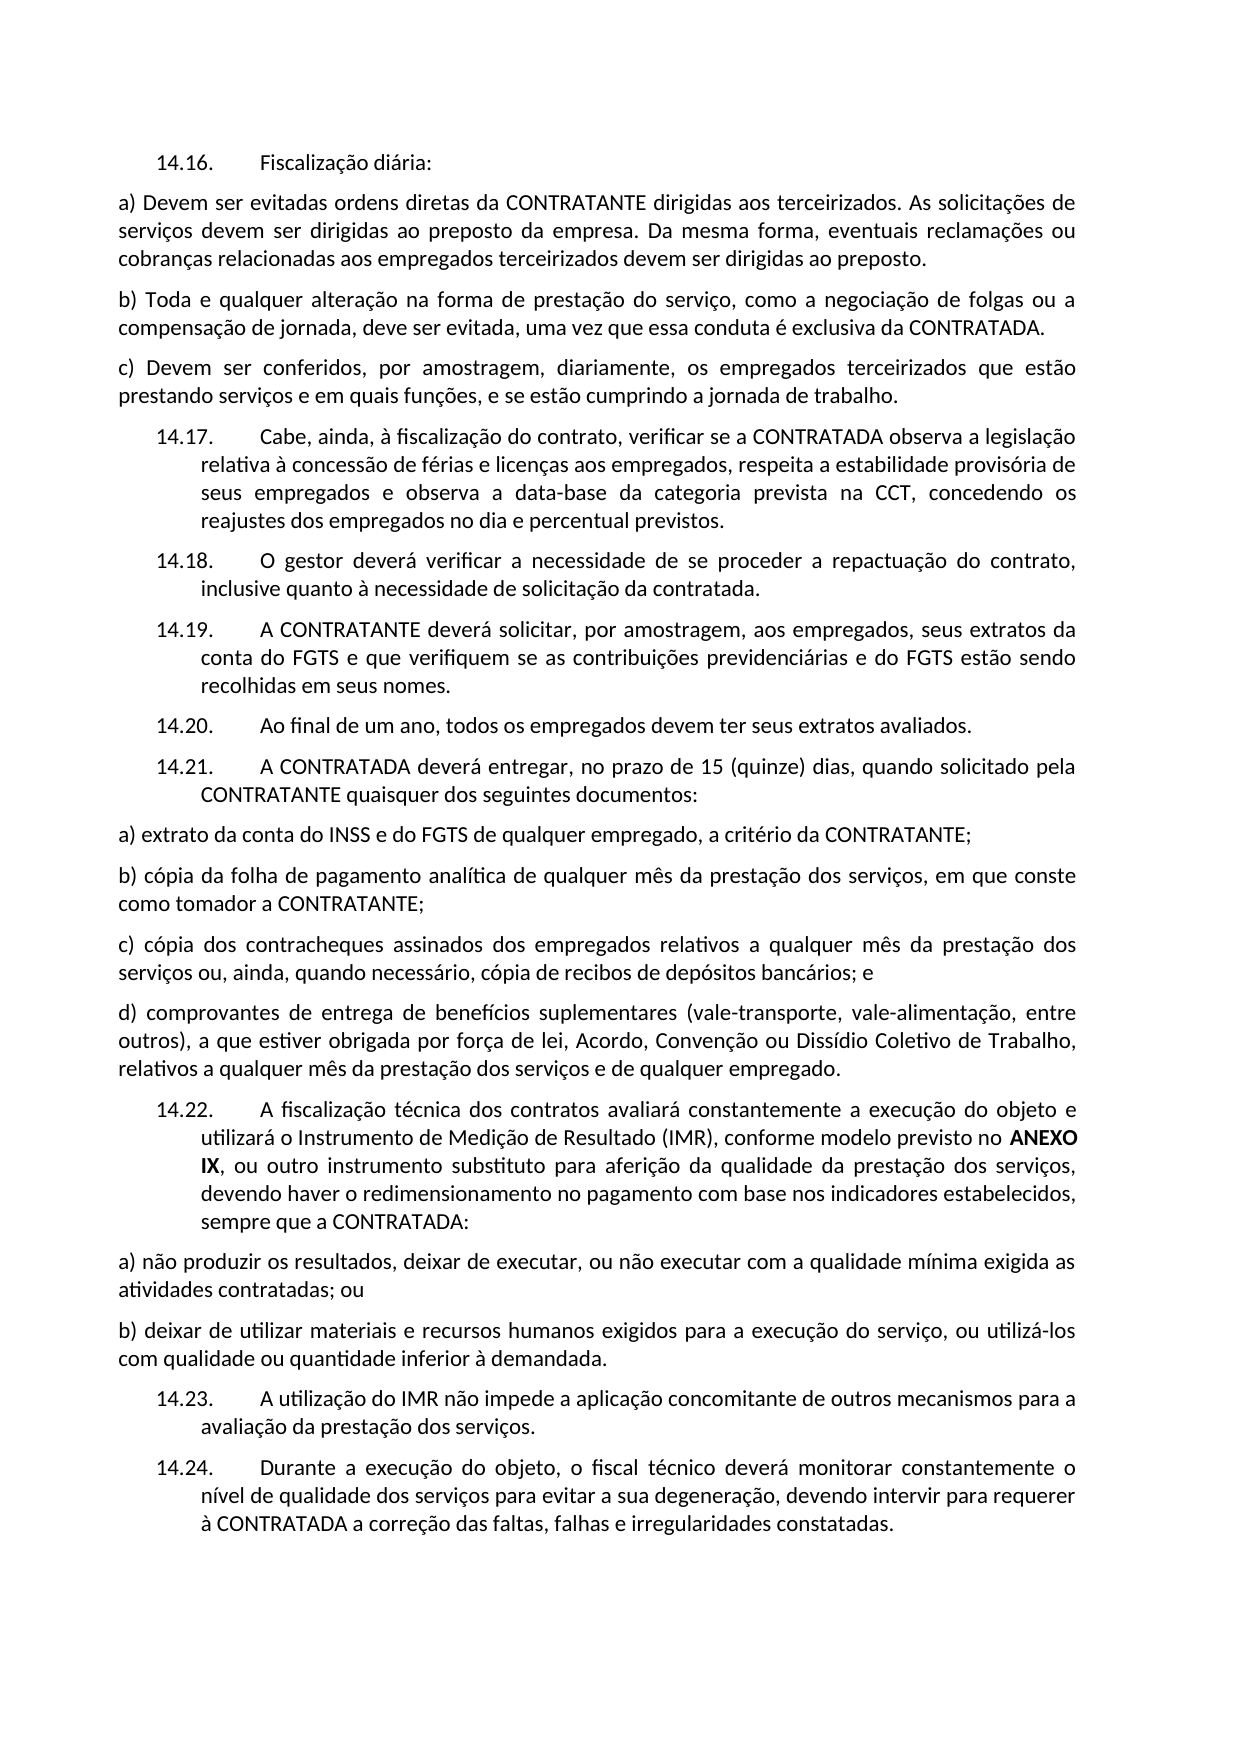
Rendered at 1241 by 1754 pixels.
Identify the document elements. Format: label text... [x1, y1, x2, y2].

text c) cópia dos contracheques assinados dos empregados relativos a qualquer mês da prestação dos serviços ou, ainda, quando necessário, cópia de recibos de depósitos bancários; e [118, 930, 1078, 986]
list A CONTRATANTE deverá solicitar, por amostragem, aos empregados, seus extratos da conta do FGTS e que verifiquem se as contribuições previdenciárias e do FGTS estão sendo recolhidas em seus nomes. [156, 615, 1078, 699]
list O gestor deverá verificar a necessidade de se proceder a repactuação do contrato, inclusive quanto à necessidade de solicitação da contratada. [156, 546, 1078, 602]
list Ao final de um ano, todos os empregados devem ter seus extratos avaliados. [156, 712, 1078, 739]
text c) Devem ser conferidos, por amostragem, diariamente, os empregados terceirizados que estão prestando serviços e em quais funções, e se estão cumprindo a jornada de trabalho. [118, 353, 1078, 409]
list A utilização do IMR não impede a aplicação concomitante de outros mecanismos para a avaliação da prestação dos serviços. [156, 1384, 1078, 1441]
list Fiscalização diária: [156, 148, 1078, 176]
text a) extrato da conta do INSS e do FGTS de qualquer empregado, a critério da CONTRATANTE; [118, 821, 1078, 849]
text b) Toda e qualquer alteração na forma de prestação do serviço, como a negociação de folgas ou a compensação de jornada, deve ser evitada, uma vez que essa conduta é exclusiva da CONTRATADA. [118, 285, 1078, 341]
text a) não produzir os resultados, deixar de executar, ou não executar com a qualidade mínima exigida as atividades contratadas; ou [118, 1247, 1078, 1303]
text b) deixar de utilizar materiais e recursos humanos exigidos para a execução do serviço, ou utilizá-los com qualidade ou quantidade inferior à demandada. [118, 1316, 1078, 1372]
text a) Devem ser evitadas ordens diretas da CONTRATANTE dirigidas aos terceirizados. As solicitações de serviços devem ser dirigidas ao preposto da empresa. Da mesma forma, eventuais reclamações ou cobranças relacionadas aos empregados terceirizados devem ser dirigidas ao preposto. [118, 188, 1078, 272]
list Durante a execução do objeto, o fiscal técnico deverá monitorar constantemente o nível de qualidade dos serviços para evitar a sua degeneração, devendo intervir para requerer à CONTRATADA a correção das faltas, falhas e irregularidades constatadas. [156, 1453, 1078, 1537]
list Cabe, ainda, à fiscalização do contrato, verificar se a CONTRATADA observa a legislação relativa à concessão de férias e licenças aos empregados, respeita a estabilidade provisória de seus empregados e observa a data-base da categoria prevista na CCT, concedendo os reajustes dos empregados no dia e percentual previstos. [156, 422, 1078, 534]
text d) comprovantes de entrega de benefícios suplementares (vale-transporte, vale-alimentação, entre outros), a que estiver obrigada por força de lei, Acordo, Convenção ou Dissídio Coletivo de Trabalho, relativos a qualquer mês da prestação dos serviços e de qualquer empregado. [118, 998, 1078, 1082]
list A CONTRATADA deverá entregar, no prazo de 15 (quinze) dias, quando solicitado pela CONTRATANTE quaisquer dos seguintes documentos: [156, 752, 1078, 808]
text b) cópia da folha de pagamento analítica de qualquer mês da prestação dos serviços, em que conste como tomador a CONTRATANTE; [118, 861, 1078, 917]
list A fiscalização técnica dos contratos avaliará constantemente a execução do objeto e utilizará o Instrumento de Medição de Resultado (IMR), conforme modelo previsto no ANEXO IX, ou outro instrumento substituto para aferição da qualidade da prestação dos serviços, devendo haver o redimensionamento no pagamento com base nos indicadores estabelecidos, sempre que a CONTRATADA: [156, 1095, 1078, 1235]
